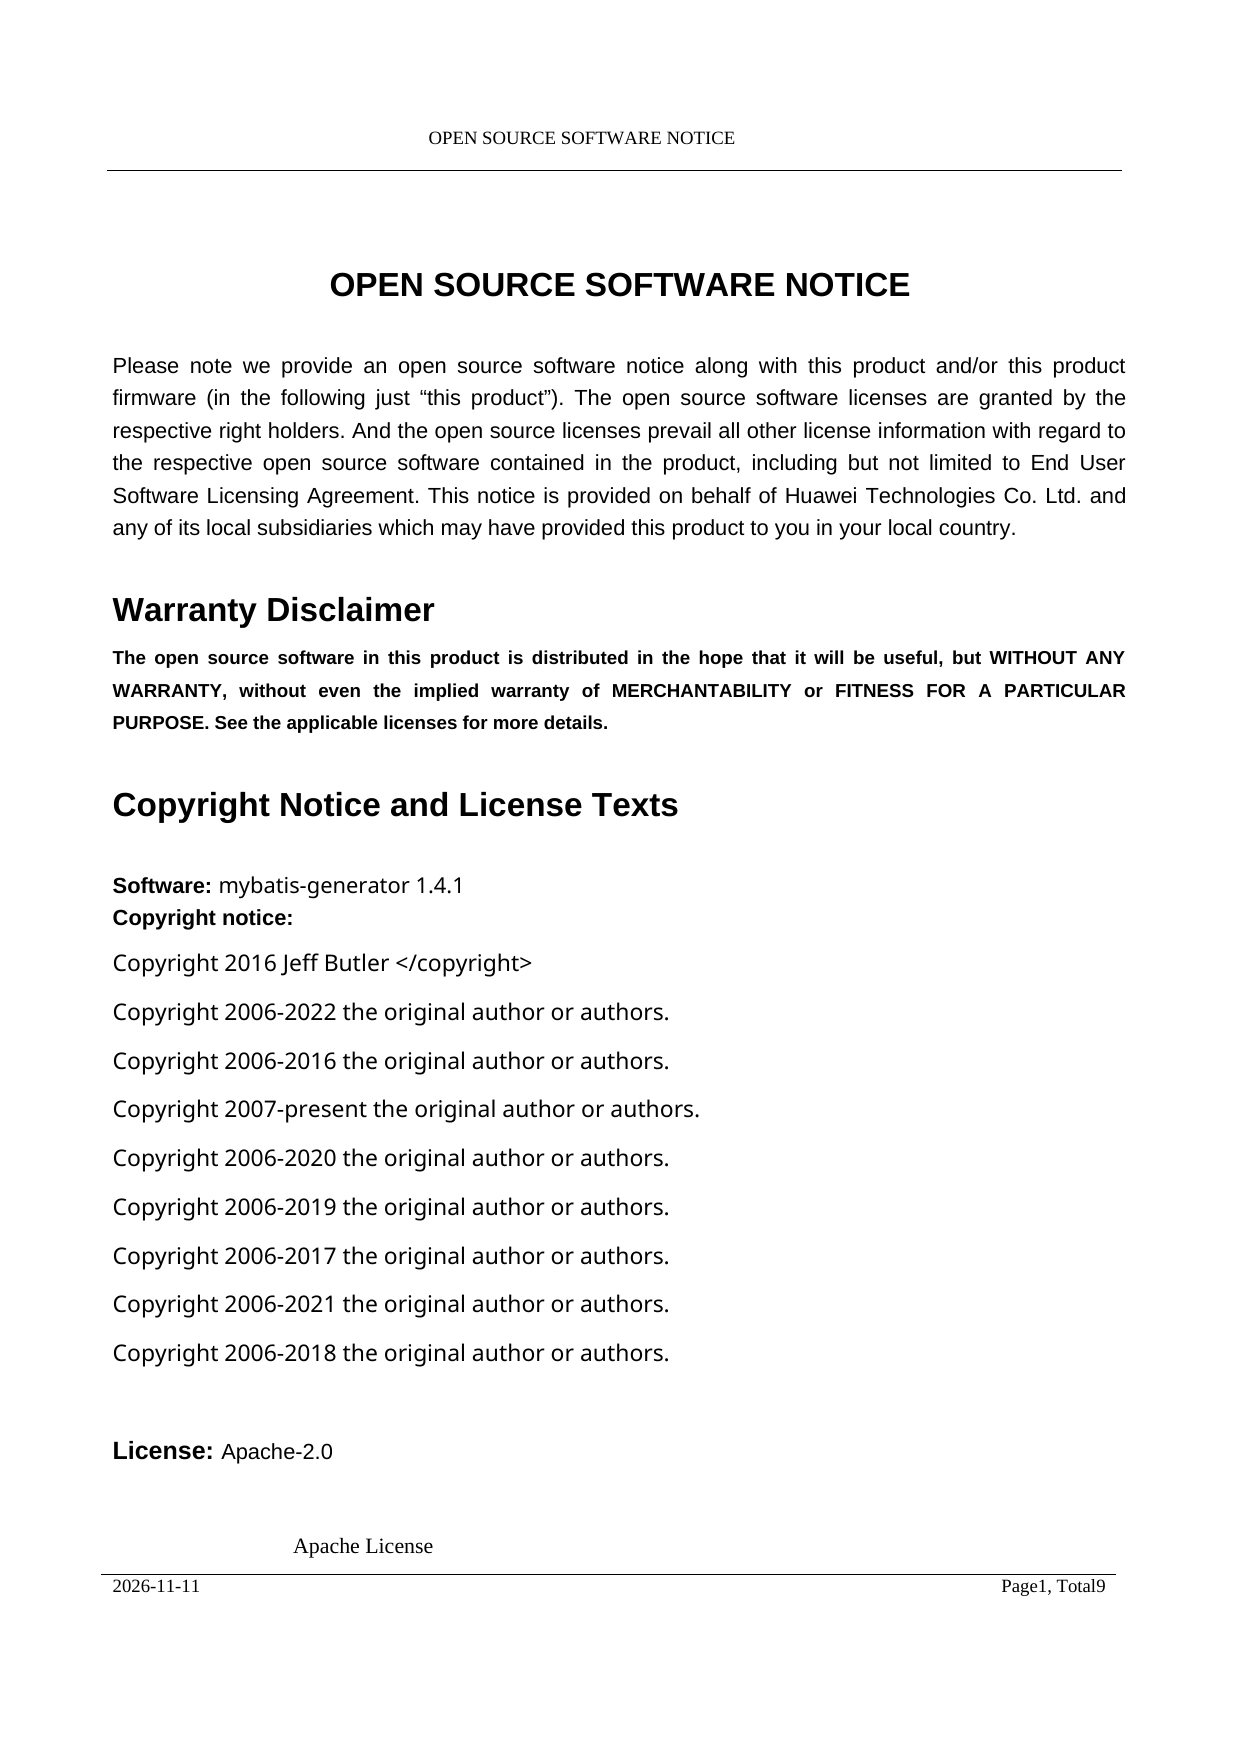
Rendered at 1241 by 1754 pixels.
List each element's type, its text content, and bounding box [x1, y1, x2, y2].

text Software: mybatis-generator 1.4.1 [112, 869, 1128, 901]
text Copyright notice: [112, 901, 1128, 934]
text Warranty Disclaimer [112, 576, 1128, 641]
text Copyright Notice and License Texts [112, 771, 1128, 836]
text Copyright 2016 Jeff Butler </copyright> Copyright 2006-2022 the original author or authors. Copyright 2006-2016 the original author or authors. Copyright 2007-present the original author or authors. Copyright 2006-2020 the original author or authors. Copyright 2006-2019 the original author or authors. Copyright 2006-2017 the original author or authors. Copyright 2006-2021 the original author or authors. Copyright 2006-2018 the original author or authors. [112, 947, 1128, 1418]
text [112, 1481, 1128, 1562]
text Please note we provide an open source software notice along with this product and/or this product firmware (in the following just “this product”). The open source software licenses are granted by the respective right holders. And the open source licenses prevail all other license information with regard to the respective open source software contained in the product, including but not limited to End User Software Licensing Agreement. This notice is provided on behalf of Huawei Technologies Co. Ltd. and any of its local subsidiaries which may have provided this product to you in your local country. [112, 349, 1128, 544]
text OPEN SOURCE SOFTWARE NOTICE [112, 251, 1128, 316]
text The open source software in this product is distributed in the hope that it will be useful, but WITHOUT ANY WARRANTY, without even the implied warranty of MERCHANTABILITY or FITNESS FOR A PARTICULAR PURPOSE. See the applicable licenses for more details. [112, 641, 1128, 739]
text License: Apache-2.0 [112, 1434, 1128, 1467]
